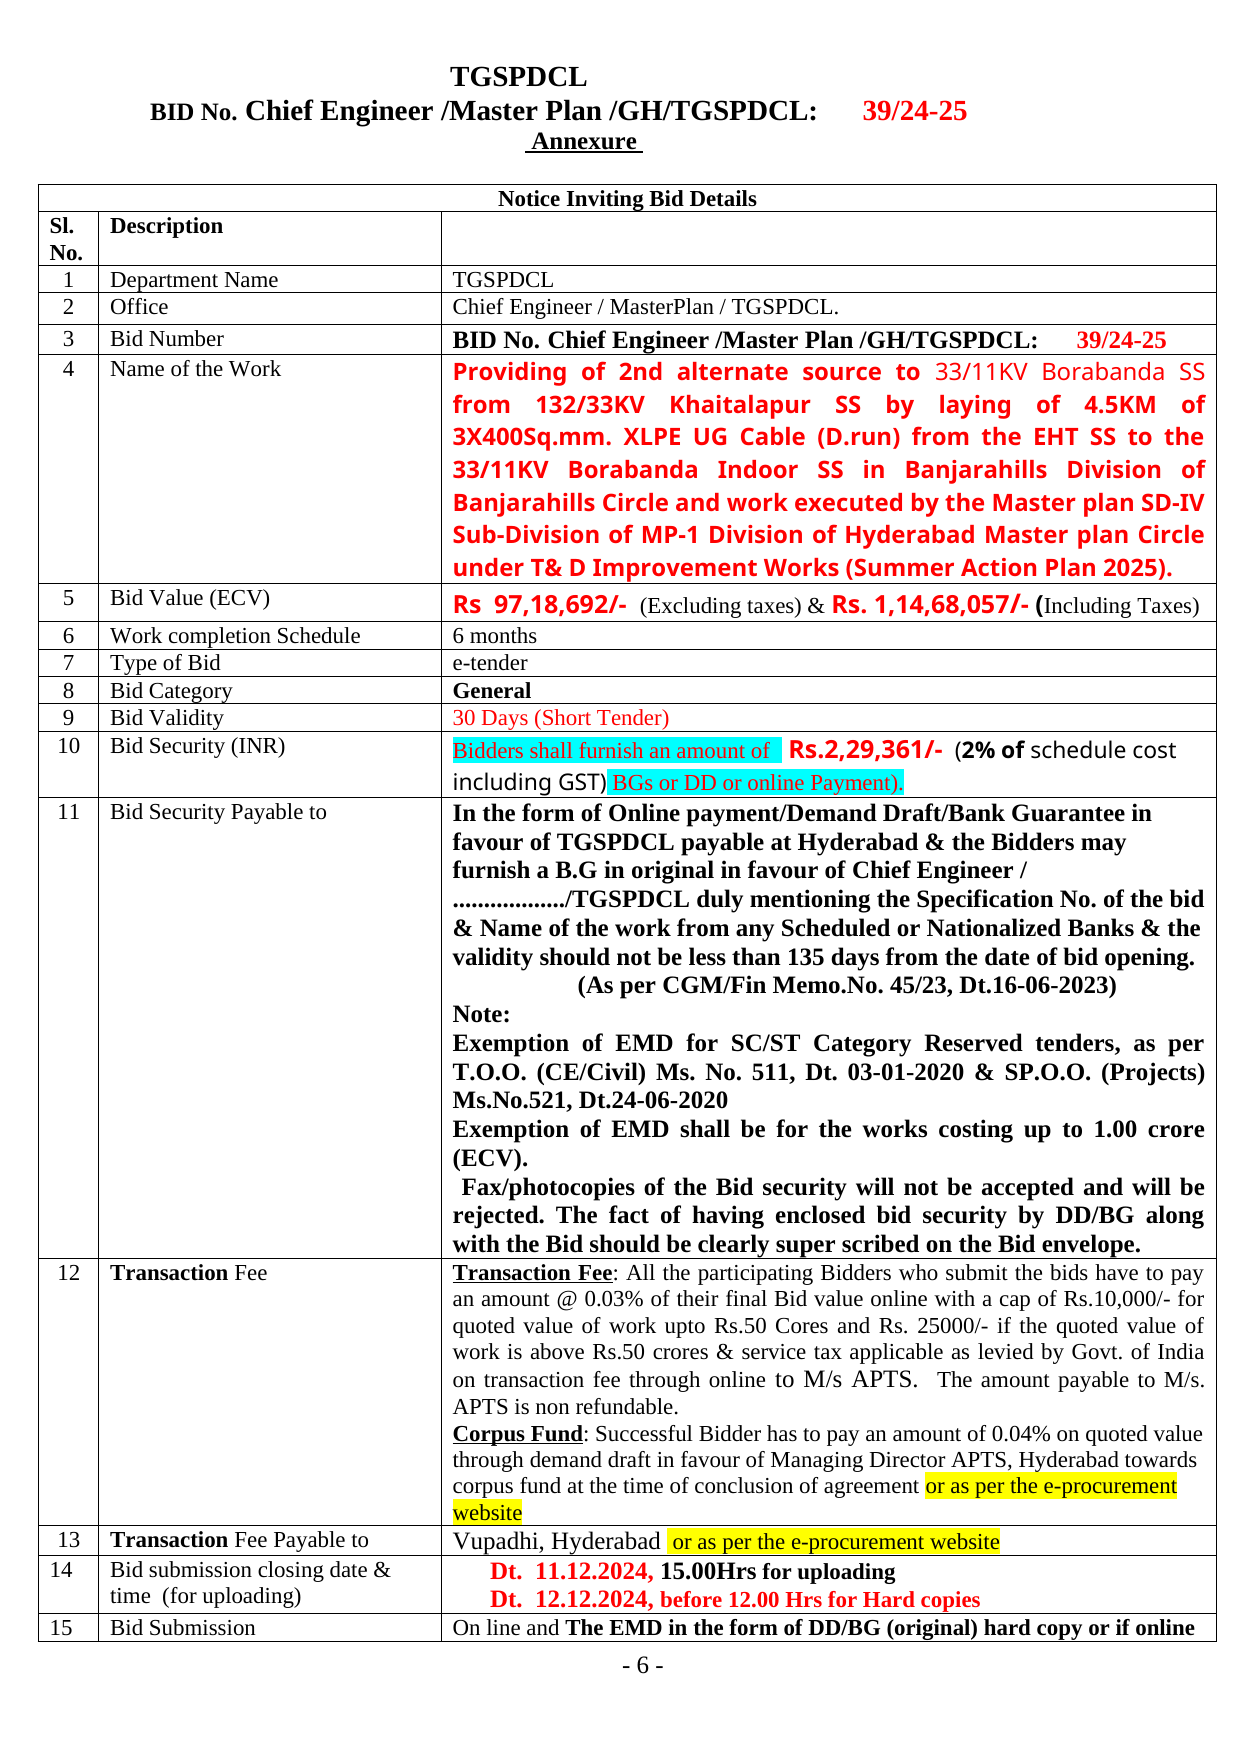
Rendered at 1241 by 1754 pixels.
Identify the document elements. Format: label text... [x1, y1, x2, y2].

table_cell 12 [39, 1259, 98, 1525]
table_cell 2 [39, 293, 98, 324]
table_cell Work completion Schedule [99, 622, 441, 648]
table_cell Transaction Fee [99, 1259, 441, 1525]
table_cell 3 [39, 325, 98, 354]
table_cell 14 [39, 1556, 98, 1613]
table_cell 9 [39, 704, 98, 731]
table_cell Type of Bid [99, 650, 441, 676]
table_cell Vupadhi, Hyderabad or as per the e-procurement website [442, 1526, 1216, 1555]
text BID No. Chief Engineer /Master Plan /GH/TGSPDCL: 39/24-25 [150, 93, 1135, 126]
table_cell [442, 212, 1216, 265]
table_cell Bidders shall furnish an amount of Rs.2,29,361/- (2% of schedule cost including GST) BGs or DD or online Payment). [442, 732, 1216, 797]
table_cell 7 [39, 650, 98, 676]
table_cell Office [99, 293, 441, 324]
table_cell Bid submission closing date & time (for uploading) [99, 1556, 441, 1613]
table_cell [442, 1614, 1216, 1641]
table_header Notice Inviting Bid Details [39, 185, 1216, 211]
table_cell In the form of Online payment/Demand Draft/Bank Guarantee in favour of TGSPDCL payable at Hyderabad & the Bidders may furnish a B.G in original in favour of Chief Engineer / ................../TGSPDCL duly mentioning the Specification No. of the bid & Name of the work from any Scheduled or Nationalized Banks & the validity should not be less than 135 days from the date of bid opening. (As per CGM/Fin Memo.No. 45/23, Dt.16-06-2023) Note: Exemption of EMD for SC/ST Category Reserved tenders, as per T.O.O. (CE/Civil) Ms. No. 511, Dt. 03-01-2020 & SP.O.O. (Projects) Ms.No.521, Dt.24-06-2020 Exemption of EMD shall be for the works costing up to 1.00 crore (ECV). Fax/photocopies of the Bid security will not be accepted and will be rejected. The fact of having enclosed bid security by DD/BG along with the Bid should be clearly super scribed on the Bid envelope. [442, 798, 1216, 1258]
table_cell Transaction Fee: All the participating Bidders who submit the bids have to pay an amount @ 0.03% of their final Bid value online with a cap of Rs.10,000/- for quoted value of work upto Rs.50 Cores and Rs. 25000/- if the quoted value of work is above Rs.50 crores & service tax applicable as levied by Govt. of India on transaction fee through online to M/s APTS. The amount payable to M/s. APTS is non refundable. Corpus Fund: Successful Bidder has to pay an amount of 0.04% on quoted value through demand draft in favour of Managing Director APTS, Hyderabad towards corpus fund at the time of conclusion of agreement or as per the e-procurement website [442, 1259, 1216, 1525]
table_cell 13 [39, 1526, 98, 1555]
table_cell 15 [39, 1614, 98, 1641]
table_cell 30 Days (Short Tender) [442, 704, 1216, 731]
text Annexure [450, 126, 1240, 155]
table_cell 6 months [442, 622, 1216, 648]
table_cell Name of the Work [99, 355, 441, 583]
table_cell 6 [39, 622, 98, 648]
table_cell Bid Security Payable to [99, 798, 441, 1258]
table_cell 5 [39, 584, 98, 621]
table_cell Rs 97,18,692/- (Excluding taxes) & Rs. 1,14,68,057/- (Including Taxes) [442, 584, 1216, 621]
table_cell 4 [39, 355, 98, 583]
table_cell Transaction Fee Payable to [99, 1526, 441, 1555]
table_cell 10 [39, 732, 98, 797]
table_cell Bid Number [99, 325, 441, 354]
table_cell Department Name [99, 266, 441, 292]
table_cell Providing of 2nd alternate source to 33/11KV Borabanda SS from 132/33KV Khaitalapur SS by laying of 4.5KM of 3X400Sq.mm. XLPE UG Cable (D.run) from the EHT SS to the 33/11KV Borabanda Indoor SS in Banjarahills Division of Banjarahills Circle and work executed by the Master plan SD-IV Sub-Division of MP-1 Division of Hyderabad Master plan Circle under T& D Improvement Works (Summer Action Plan 2025). [442, 355, 1216, 583]
table_cell Bid Security (INR) [99, 732, 441, 797]
table_cell 8 [39, 677, 98, 703]
table_cell TGSPDCL [442, 266, 1216, 292]
table_cell Bid Submission [99, 1614, 441, 1641]
table_cell e-tender [442, 650, 1216, 676]
table_cell 1 [39, 266, 98, 292]
table_cell Bid Category [99, 677, 441, 703]
table_cell Chief Engineer / MasterPlan / TGSPDCL. [442, 293, 1216, 324]
table_cell BID No. Chief Engineer /Master Plan /GH/TGSPDCL: 39/24-25 [442, 325, 1216, 354]
text TGSPDCL [450, 59, 1135, 93]
table_cell 11 [39, 798, 98, 1258]
table_cell General [442, 677, 1216, 703]
table_cell Bid Validity [99, 704, 441, 731]
table_cell Description [99, 212, 441, 265]
table_cell Dt. 11.12.2024, 15.00Hrs for uploading Dt. 12.12.2024, before 12.00 Hrs for Hard copies [442, 1556, 1216, 1613]
table_cell Bid Value (ECV) [99, 584, 441, 621]
table_cell Sl. No. [39, 212, 98, 265]
